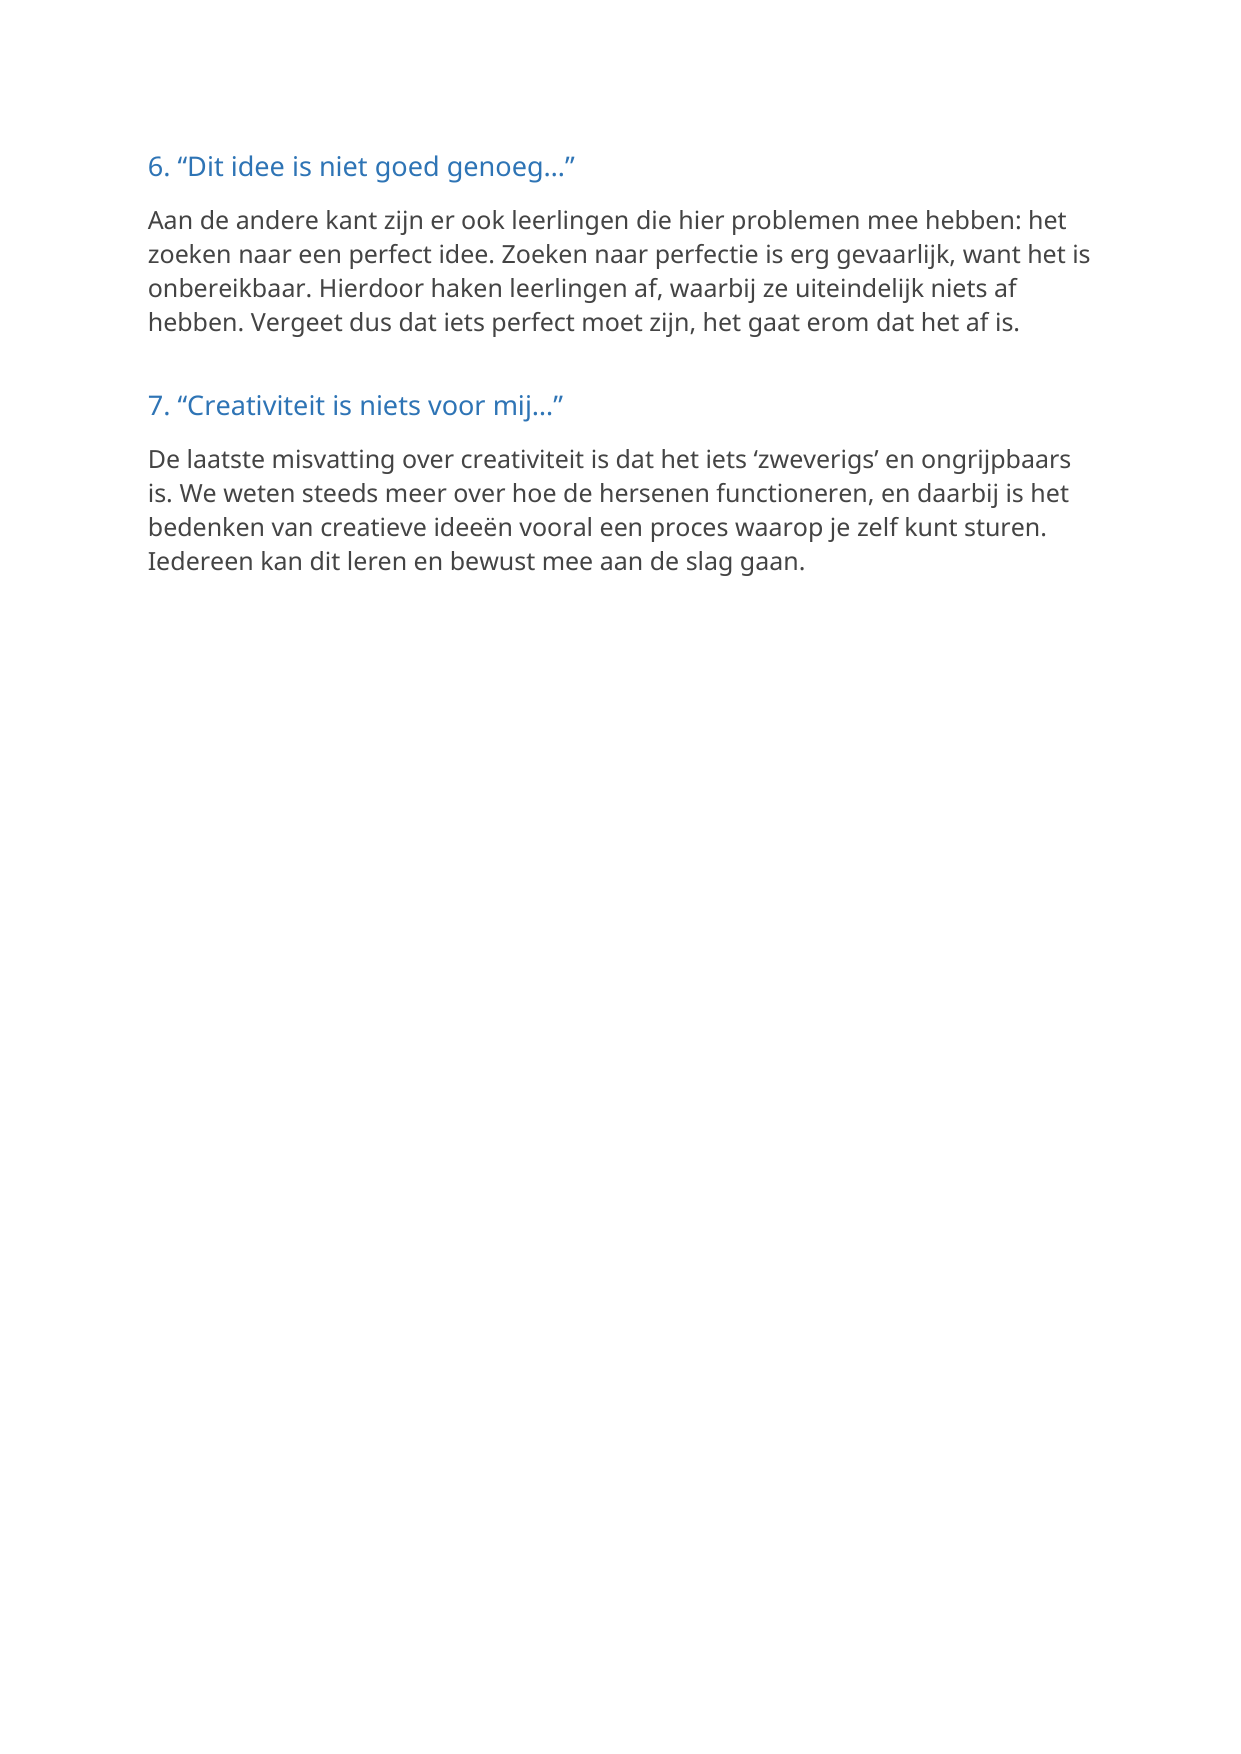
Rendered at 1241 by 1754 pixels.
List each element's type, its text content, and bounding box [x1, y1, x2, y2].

subtitle 7. “Creativiteit is niets voor mij…” [148, 386, 1093, 423]
subtitle 6. “Dit idee is niet goed genoeg…” [148, 148, 1093, 184]
text Aan de andere kant zijn er ook leerlingen die hier problemen mee hebben: het zoeken naar een perfect idee. Zoeken naar perfectie is erg gevaarlijk, want het is onbereikbaar. Hierdoor haken leerlingen af, waarbij ze uiteindelijk niets af hebben. Vergeet dus dat iets perfect moet zijn, het gaat erom dat het af is. [148, 203, 1093, 339]
text De laatste misvatting over creativiteit is dat het iets ‘zweverigs’ en ongrijpbaars is. We weten steeds meer over hoe de hersenen functioneren, en daarbij is het bedenken van creatieve ideeën vooral een proces waarop je zelf kunt sturen. Iedereen kan dit leren en bewust mee aan de slag gaan. [148, 441, 1093, 578]
